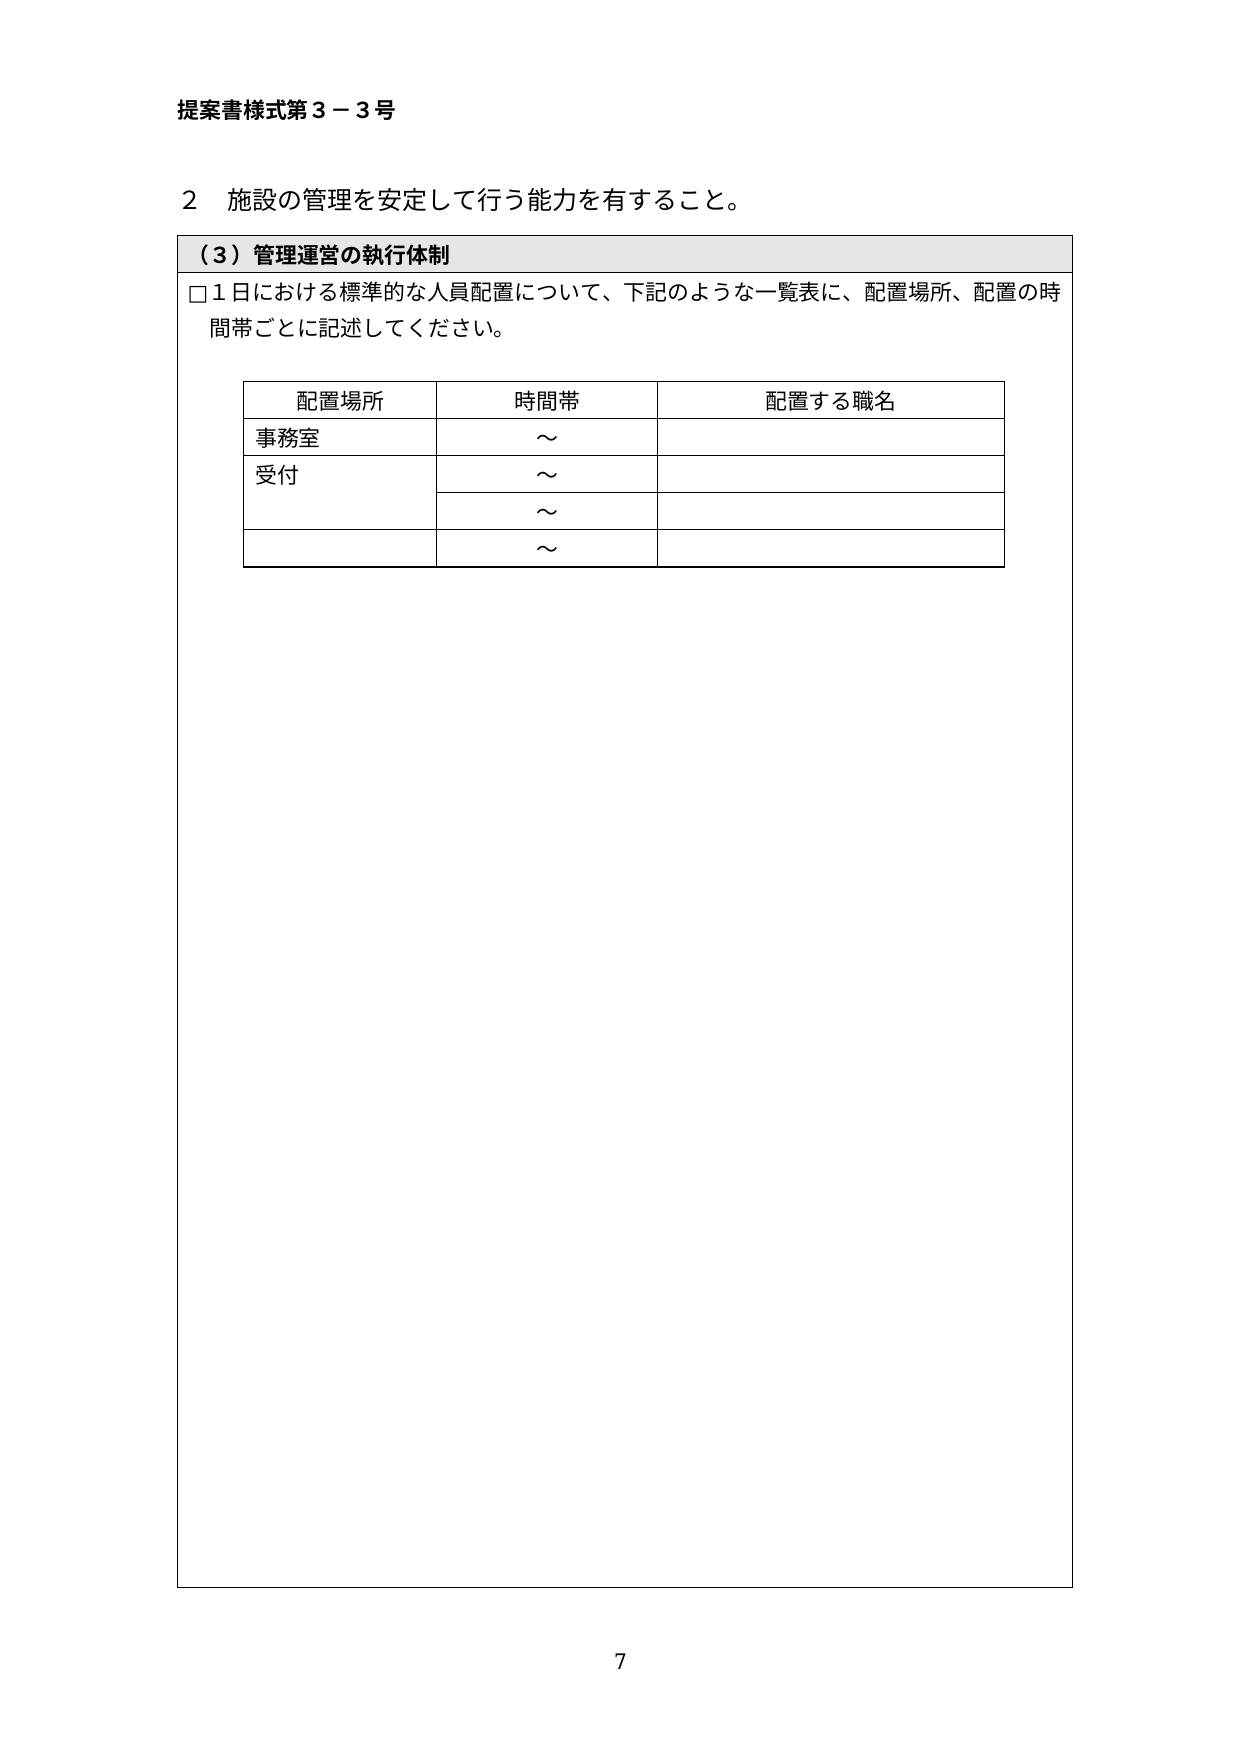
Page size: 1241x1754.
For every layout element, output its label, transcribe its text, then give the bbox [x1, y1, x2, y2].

text ２ 施設の管理を安定して行う能力を有すること。 [177, 163, 1063, 235]
table_header （３）管理運営の執行体制 [178, 236, 1072, 272]
subtitle 提案書様式第３－３号 [177, 91, 1063, 127]
table_cell □１日における標準的な人員配置について、下記のような一覧表に、配置場所、配置の時間帯ごとに記述してください。 [178, 273, 1072, 1587]
